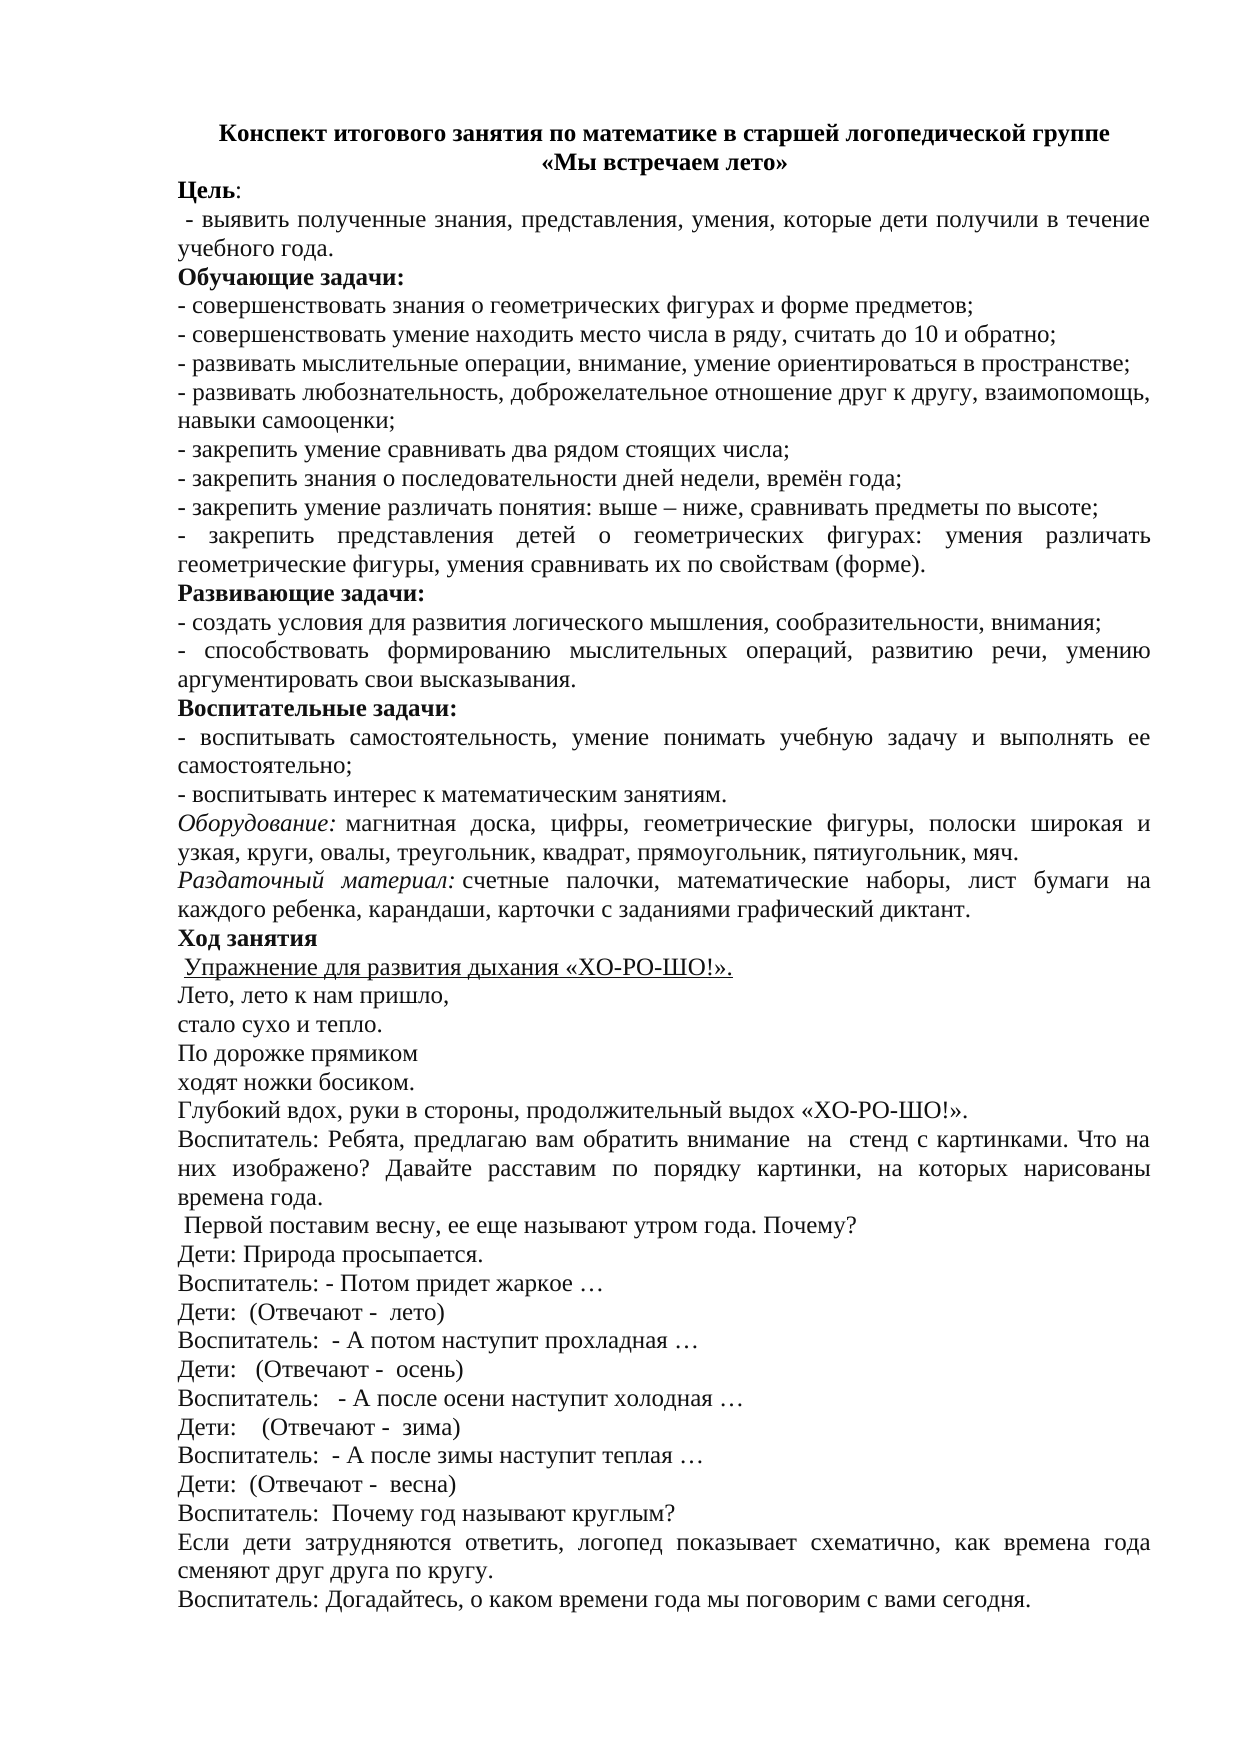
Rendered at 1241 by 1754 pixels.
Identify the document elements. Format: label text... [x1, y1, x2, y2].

text Воспитатель: - А после осени наступит холодная … [177, 1383, 1152, 1412]
text Дети: (Отвечают - лето) [177, 1297, 1152, 1326]
text стало сухо и тепло. [177, 1009, 1152, 1038]
text - совершенствовать умение находить место числа в ряду, считать до 10 и обратно; [177, 319, 1152, 348]
text Дети: (Отвечают - весна) [177, 1469, 1152, 1498]
text - способствовать формированию мыслительных операций, развитию речи, умению аргументировать свои высказывания. [177, 636, 1152, 693]
text - закрепить умение различать понятия: выше – ниже, сравнивать предметы по высоте; [177, 492, 1152, 521]
text «Мы встречаем лето» [177, 147, 1152, 176]
text Ход занятия [177, 923, 1152, 952]
text Если дети затрудняются ответить, логопед показывает схематично, как времена года сменяют друг друга по кругу. [177, 1527, 1152, 1584]
text Лето, лето к нам пришло, [177, 981, 1152, 1009]
text По дорожке прямиком [177, 1038, 1152, 1067]
text - закрепить представления детей о геометрических фигурах: умения различать геометрические фигуры, умения сравнивать их по свойствам (форме). [177, 521, 1152, 578]
text Дети: (Отвечают - осень) [177, 1354, 1152, 1383]
text - воспитывать интерес к математическим занятиям. [177, 779, 1152, 808]
text - развивать мыслительные операции, внимание, умение ориентироваться в пространстве; [177, 348, 1152, 377]
text Воспитатель: Ребята, предлагаю вам обратить внимание на стенд с картинками. Что на них изображено? Давайте расставим по порядку картинки, на которых нарисованы времена года. [177, 1124, 1152, 1211]
text Воспитатель: - А после зимы наступит теплая … [177, 1441, 1152, 1469]
text - закрепить знания о последовательности дней недели, времён года; [177, 463, 1152, 492]
text Развивающие задачи: [177, 578, 1152, 607]
text - выявить полученные знания, представления, умения, которые дети получили в течение учебного года. [177, 204, 1152, 262]
text Дети: (Отвечают - зима) [177, 1412, 1152, 1441]
text Оборудование: магнитная доска, цифры, геометрические фигуры, полоски широкая и узкая, круги, овалы, треугольник, квадрат, прямоугольник, пятиугольник, мяч. [177, 808, 1152, 866]
text - закрепить умение сравнивать два рядом стоящих числа; [177, 434, 1152, 463]
text Глубокий вдох, руки в стороны, продолжительный выдох «ХО-РО-ШО!». [177, 1096, 1152, 1124]
text Воспитатель: Догадайтесь, о каком времени года мы поговорим с вами сегодня. [177, 1584, 1152, 1613]
text Раздаточный материал: счетные палочки, математические наборы, лист бумаги на каждого ребенка, карандаши, карточки с заданиями графический диктант. [177, 866, 1152, 923]
text Цель: [177, 176, 1152, 204]
text Конспект итогового занятия по математике в старшей логопедической группе [177, 118, 1152, 147]
text - воспитывать самостоятельность, умение понимать учебную задачу и выполнять ее самостоятельно; [177, 722, 1152, 779]
text - создать условия для развития логического мышления, сообразительности, внимания; [177, 607, 1152, 636]
text ходят ножки босиком. [177, 1067, 1152, 1096]
text Обучающие задачи: [177, 262, 1152, 291]
text Воспитатель: Почему год называют круглым? [177, 1498, 1152, 1527]
text Воспитатель: - Потом придет жаркое … [177, 1268, 1152, 1297]
text Дети: Природа просыпается. [177, 1239, 1152, 1268]
text Воспитатель: - А потом наступит прохладная … [177, 1326, 1152, 1354]
text - развивать любознательность, доброжелательное отношение друг к другу, взаимопомощь, навыки самооценки; [177, 377, 1152, 434]
text Воспитательные задачи: [177, 693, 1152, 722]
text Упражнение для развития дыхания «ХО-РО-ШО!». [177, 952, 1152, 981]
text Первой поставим весну, ее еще называют утром года. Почему? [177, 1211, 1152, 1239]
text - совершенствовать знания о геометрических фигурах и форме предметов; [177, 291, 1152, 319]
